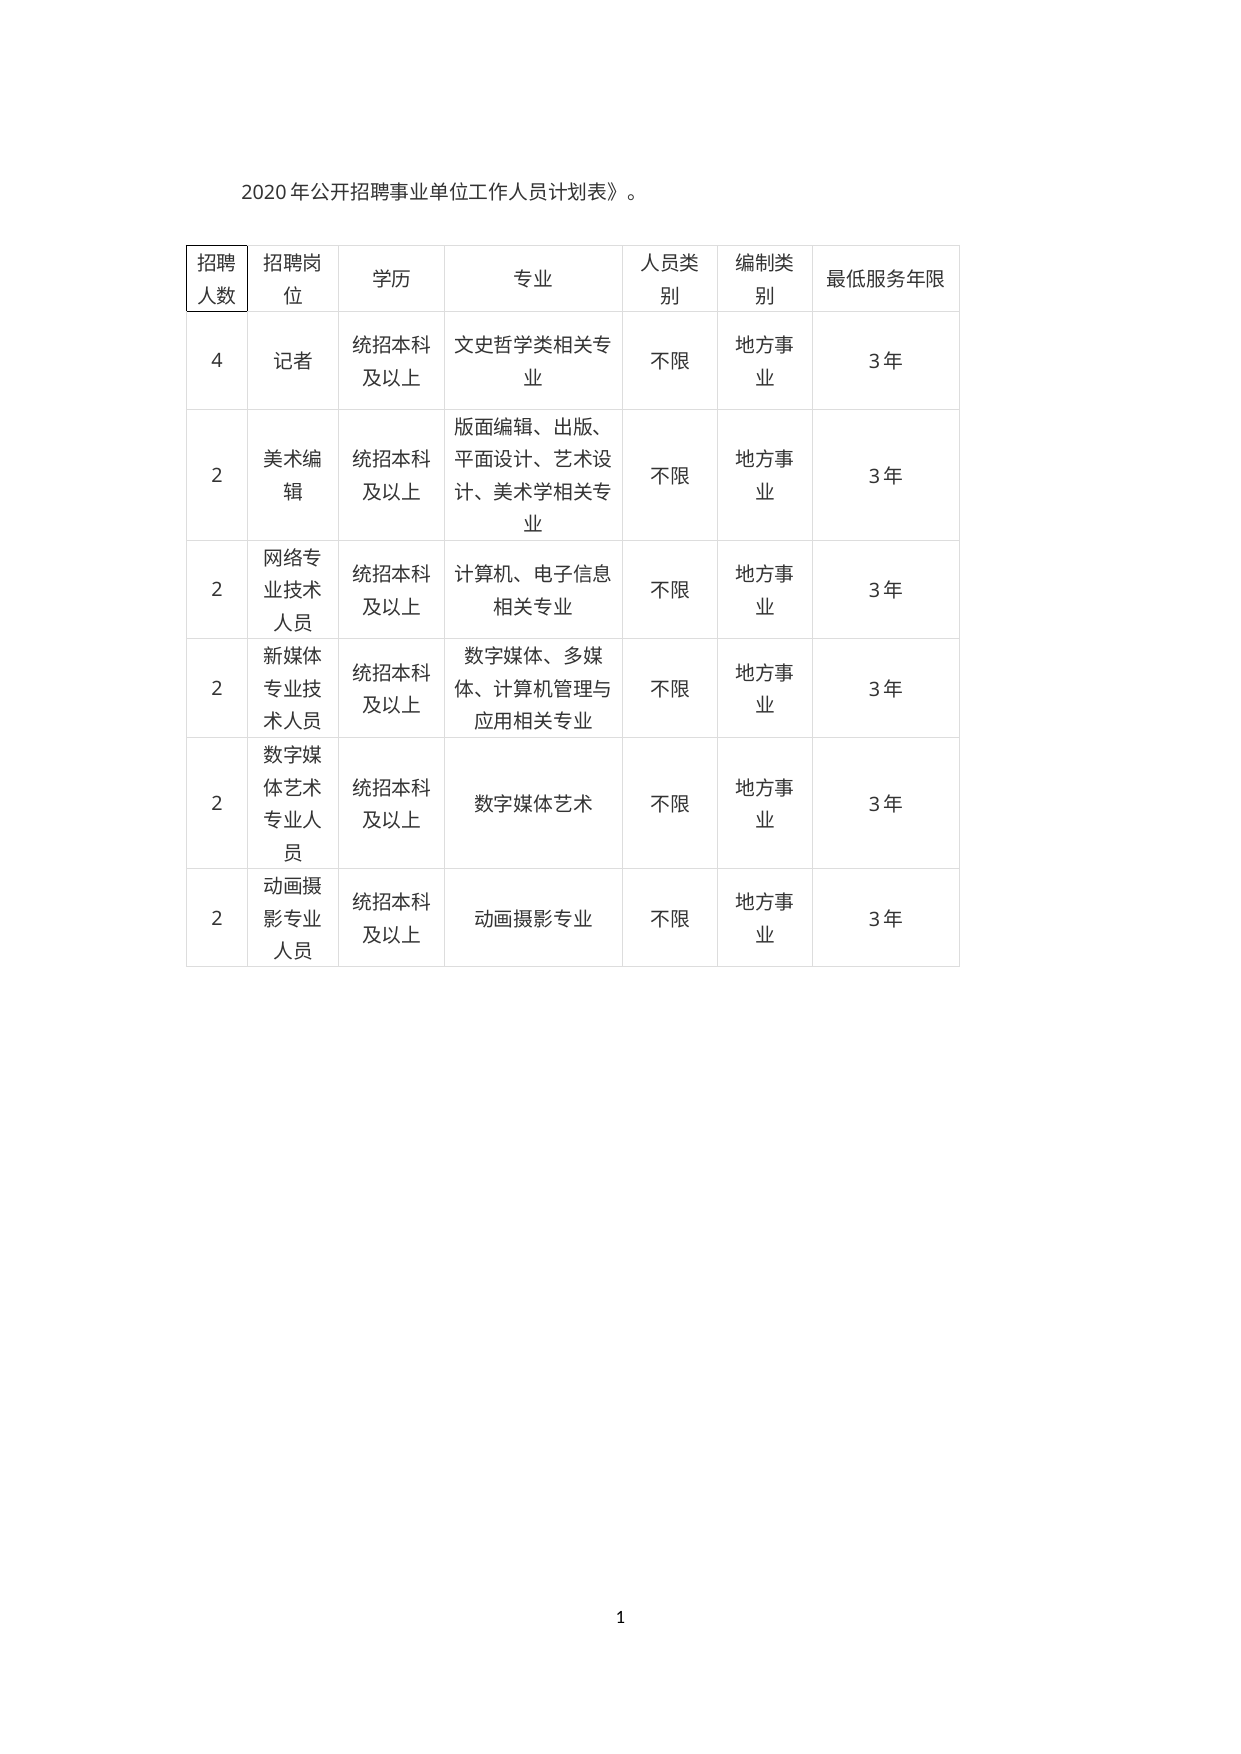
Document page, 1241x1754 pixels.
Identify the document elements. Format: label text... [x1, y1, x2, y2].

table_cell 记者 [248, 312, 338, 408]
table_cell 不限 [623, 541, 717, 638]
table_cell 2 [187, 738, 247, 868]
table_cell 3年 [813, 410, 959, 539]
table_cell 2 [187, 639, 247, 737]
table_cell 统招本科及以上 [339, 541, 444, 638]
table_cell 地方事业 [718, 541, 812, 638]
table_header 最低服务年限 [813, 246, 959, 311]
table_cell 不限 [623, 312, 717, 408]
table_header 招聘 人数 [187, 246, 247, 311]
table_cell 3年 [813, 541, 959, 638]
table_cell 地方事业 [718, 639, 812, 737]
text 2020年公开招聘事业单位工作人员计划表》。 [187, 174, 1053, 207]
table_cell 2 [187, 869, 247, 966]
table_cell 计算机、电子信息相关专业 [445, 541, 622, 638]
table_cell 数字媒体艺术 [445, 738, 622, 868]
table_cell 统招本科及以上 [339, 869, 444, 966]
table_header 专业 [445, 246, 622, 311]
table_cell 美术编辑 [248, 410, 338, 539]
table_cell 新媒体专业技术人员 [248, 639, 338, 737]
table_cell 不限 [623, 410, 717, 539]
table_cell 2 [187, 410, 247, 539]
table_cell 网络专业技术人员 [248, 541, 338, 638]
table_cell 不限 [623, 869, 717, 966]
table_cell 统招本科及以上 [339, 639, 444, 737]
table_cell 统招本科及以上 [339, 410, 444, 539]
table_cell 地方事业 [718, 869, 812, 966]
table_cell 动画摄影专业人员 [248, 869, 338, 966]
table_header 招聘岗位 [248, 246, 338, 311]
table_cell 不限 [623, 639, 717, 737]
table_cell 地方事业 [718, 738, 812, 868]
table_cell 不限 [623, 738, 717, 868]
table_cell 3年 [813, 639, 959, 737]
table_cell 数字媒体艺术专业人员 [248, 738, 338, 868]
table_cell 版面编辑、出版、平面设计、艺术设计、美术学相关专业 [445, 410, 622, 539]
table_cell 地方事业 [718, 312, 812, 408]
table_cell 数字媒体、多媒体、计算机管理与应用相关专业 [445, 639, 622, 737]
table_cell 3年 [813, 869, 959, 966]
table_header 学历 [339, 246, 444, 311]
table_cell 3年 [813, 312, 959, 408]
table_header 编制类别 [718, 246, 812, 311]
table_cell 3年 [813, 738, 959, 868]
table_cell 统招本科及以上 [339, 312, 444, 408]
table_header 人员类别 [623, 246, 717, 311]
table_cell 文史哲学类相关专业 [445, 312, 622, 408]
table_cell 动画摄影专业 [445, 869, 622, 966]
table_cell 地方事业 [718, 410, 812, 539]
table_cell 2 [187, 541, 247, 638]
table_cell 统招本科及以上 [339, 738, 444, 868]
table_cell 4 [187, 312, 247, 408]
